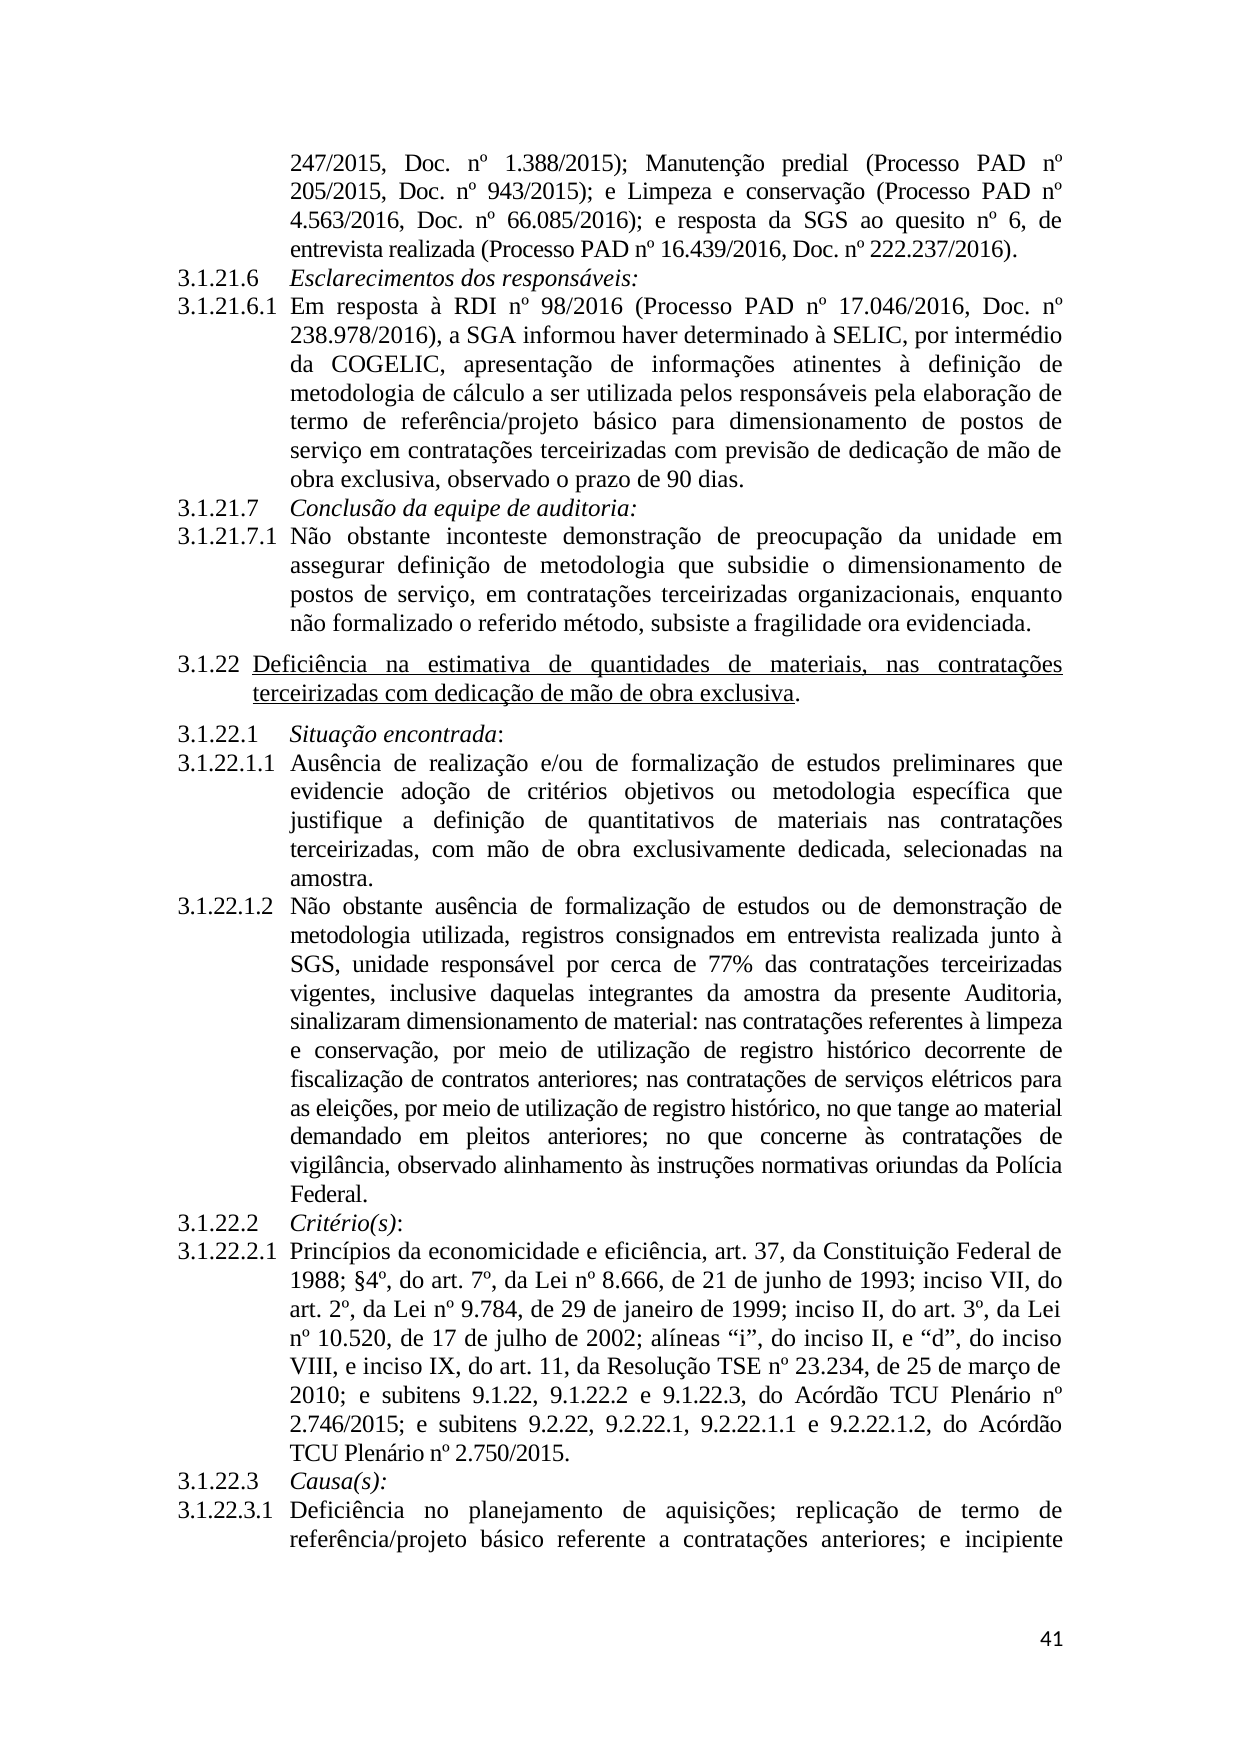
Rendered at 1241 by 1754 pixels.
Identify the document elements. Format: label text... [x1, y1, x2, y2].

list Ausência de realização e/ou de formalização de estudos preliminares que evidencie adoção de critérios objetivos ou metodologia específica que justifique a definição de quantitativos de materiais nas contratações terceirizadas, com mão de obra exclusivamente dedicada, selecionadas na amostra. [177, 748, 1063, 891]
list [177, 1495, 1063, 1553]
list Não obstante inconteste demonstração de preocupação da unidade em assegurar definição de metodologia que subsidie o dimensionamento de postos de serviço, em contratações terceirizadas organizacionais, enquanto não formalizado o referido método, subsiste a fragilidade ora evidenciada. [177, 521, 1063, 636]
list Em resposta à RDI nº 98/2016 (Processo PAD nº 17.046/2016, Doc. nº 238.978/2016), a SGA informou haver determinado à SELIC, por intermédio da COGELIC, apresentação de informações atinentes à definição de metodologia de cálculo a ser utilizada pelos responsáveis pela elaboração de termo de referência/projeto básico para dimensionamento de postos de serviço em contratações terceirizadas com previsão de dedicação de mão de obra exclusiva, observado o prazo de 90 dias. [177, 291, 1063, 493]
list Situação encontrada: [177, 719, 1063, 748]
list Não obstante ausência de formalização de estudos ou de demonstração de metodologia utilizada, registros consignados em entrevista realizada junto à SGS, unidade responsável por cerca de 77% das contratações terceirizadas vigentes, inclusive daquelas integrantes da amostra da presente Auditoria, sinalizaram dimensionamento de material: nas contratações referentes à limpeza e conservação, por meio de utilização de registro histórico decorrente de fiscalização de contratos anteriores; nas contratações de serviços elétricos para as eleições, por meio de utilização de registro histórico, no que tange ao material demandado em pleitos anteriores; no que concerne às contratações de vigilância, observado alinhamento às instruções normativas oriundas da Polícia Federal. [177, 891, 1063, 1208]
list Esclarecimentos dos responsáveis: [177, 263, 1063, 291]
list Critério(s): [177, 1208, 1063, 1236]
list Princípios da economicidade e eficiência, art. 37, da Constituição Federal de 1988; §4º, do art. 7º, da Lei nº 8.666, de 21 de junho de 1993; inciso VII, do art. 2º, da Lei nº 9.784, de 29 de janeiro de 1999; inciso II, do art. 3º, da Lei nº 10.520, de 17 de julho de 2002; alíneas “i”, do inciso II, e “d”, do inciso VIII, e inciso IX, do art. 11, da Resolução TSE nº 23.234, de 25 de março de 2010; e subitens 9.1.22, 9.1.22.2 e 9.1.22.3, do Acórdão TCU Plenário nº 2.746/2015; e subitens 9.2.22, 9.2.22.1, 9.2.22.1.1 e 9.2.22.1.2, do Acórdão TCU Plenário nº 2.750/2015. [177, 1236, 1063, 1466]
list Conclusão da equipe de auditoria: [177, 493, 1063, 521]
list Deficiência na estimativa de quantidades de materiais, nas contratações terceirizadas com dedicação de mão de obra exclusiva. [177, 649, 1063, 706]
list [177, 148, 1063, 263]
list Causa(s): [177, 1466, 1063, 1495]
